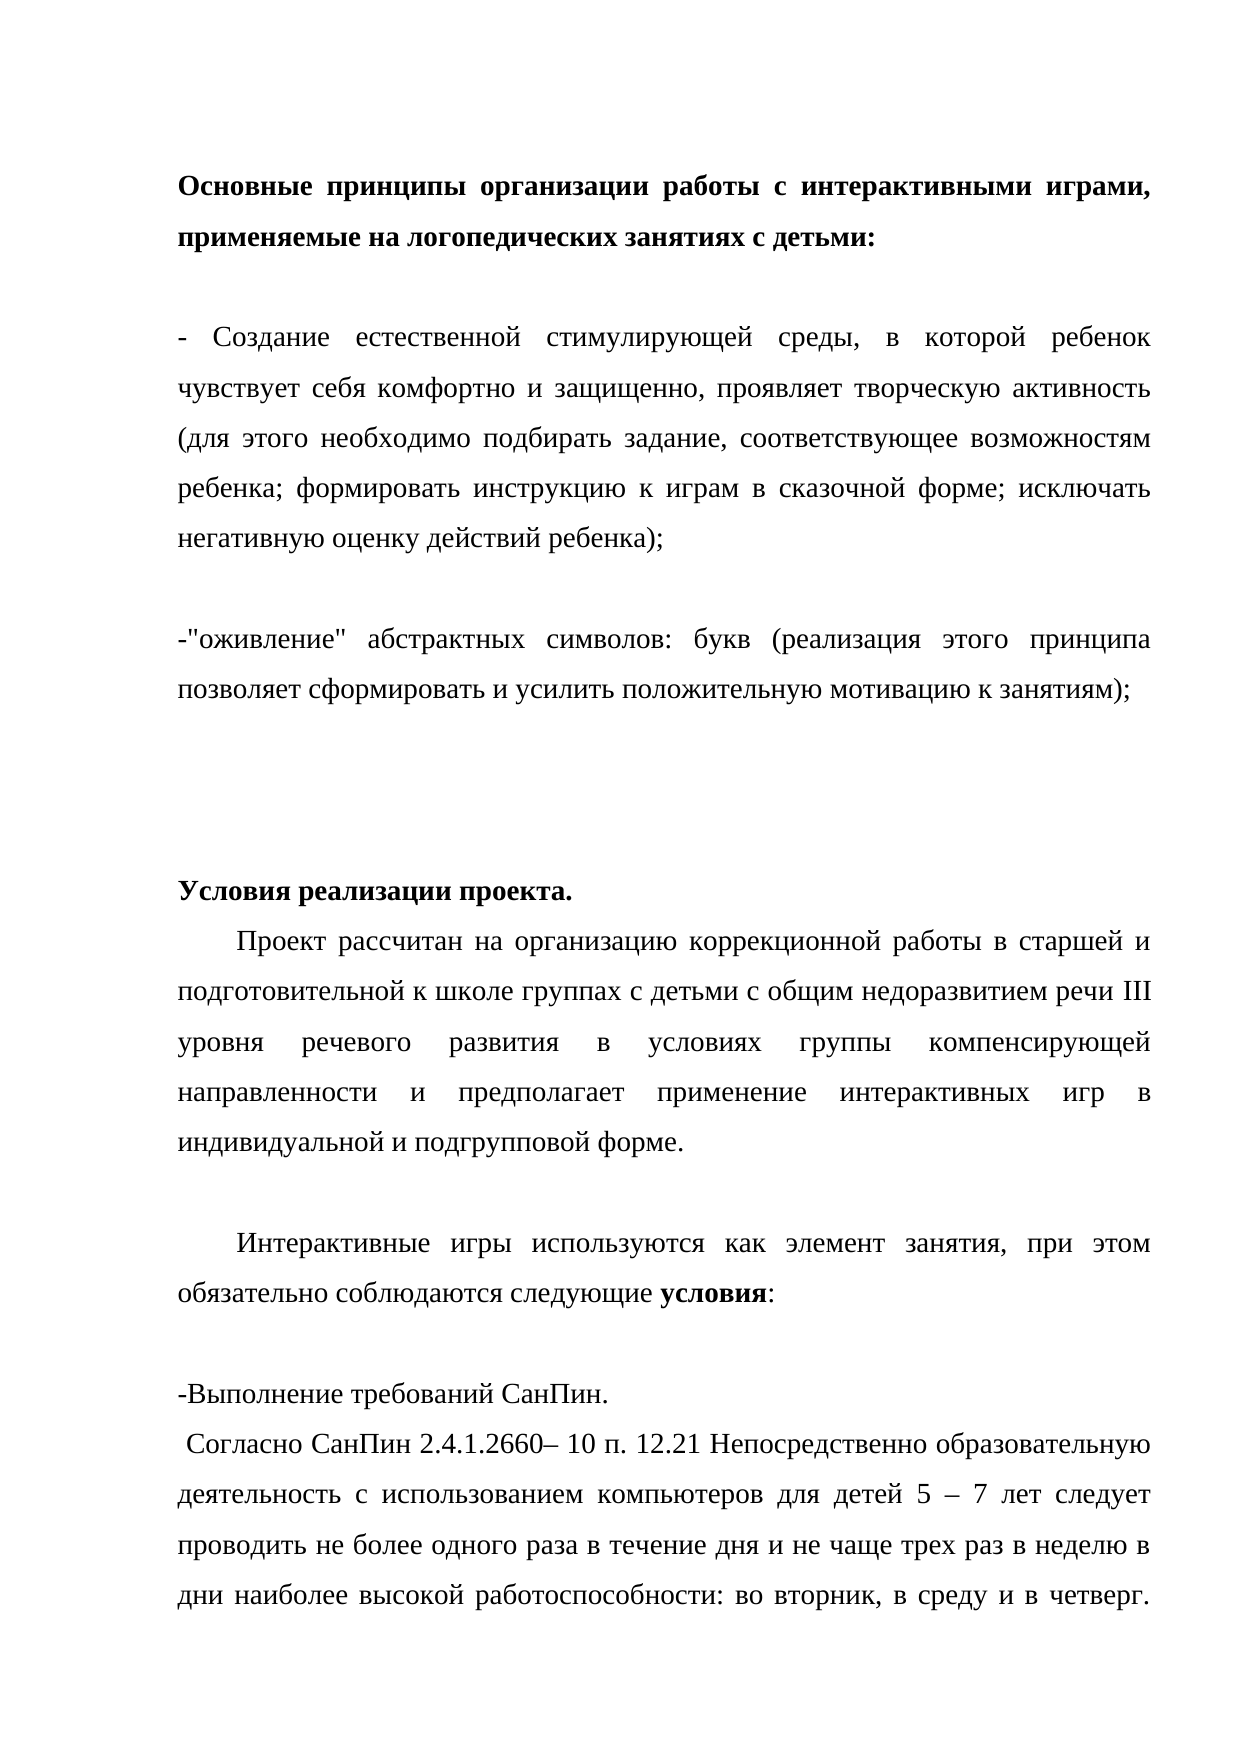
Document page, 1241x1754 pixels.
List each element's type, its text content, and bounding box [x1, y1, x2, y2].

list Основные принципы организации работы с интерактивными играми, применяемые на логопедических занятиях с детьми: [177, 168, 1152, 252]
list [177, 1426, 1152, 1611]
text - Создание естественной стимулирующей среды, в которой ребенок чувствует себя комфортно и защищенно, проявляет творческую активность (для этого необходимо подбирать задание, соответствующее возможностям ребенка; формировать инструкцию к играм в сказочной форме; исключать негативную оценку действий ребенка); [177, 319, 1152, 554]
text Условия реализации проекта. [177, 873, 1152, 906]
text -"оживление" абстрактных символов: букв (реализация этого принципа позволяет сформировать и усилить положительную мотивацию к занятиям); [177, 621, 1152, 705]
list -Выполнение требований СанПин. [177, 1376, 1152, 1409]
text Проект рассчитан на организацию коррекционной работы в старшей и подготовительной к школе группах с детьми с общим недоразвитием речи III уровня речевого развития в условиях группы компенсирующей направленности и предполагает применение интерактивных игр в индивидуальной и подгрупповой форме. [177, 923, 1152, 1158]
text Интерактивные игры используются как элемент занятия, при этом обязательно соблюдаются следующие условия: [177, 1225, 1152, 1309]
